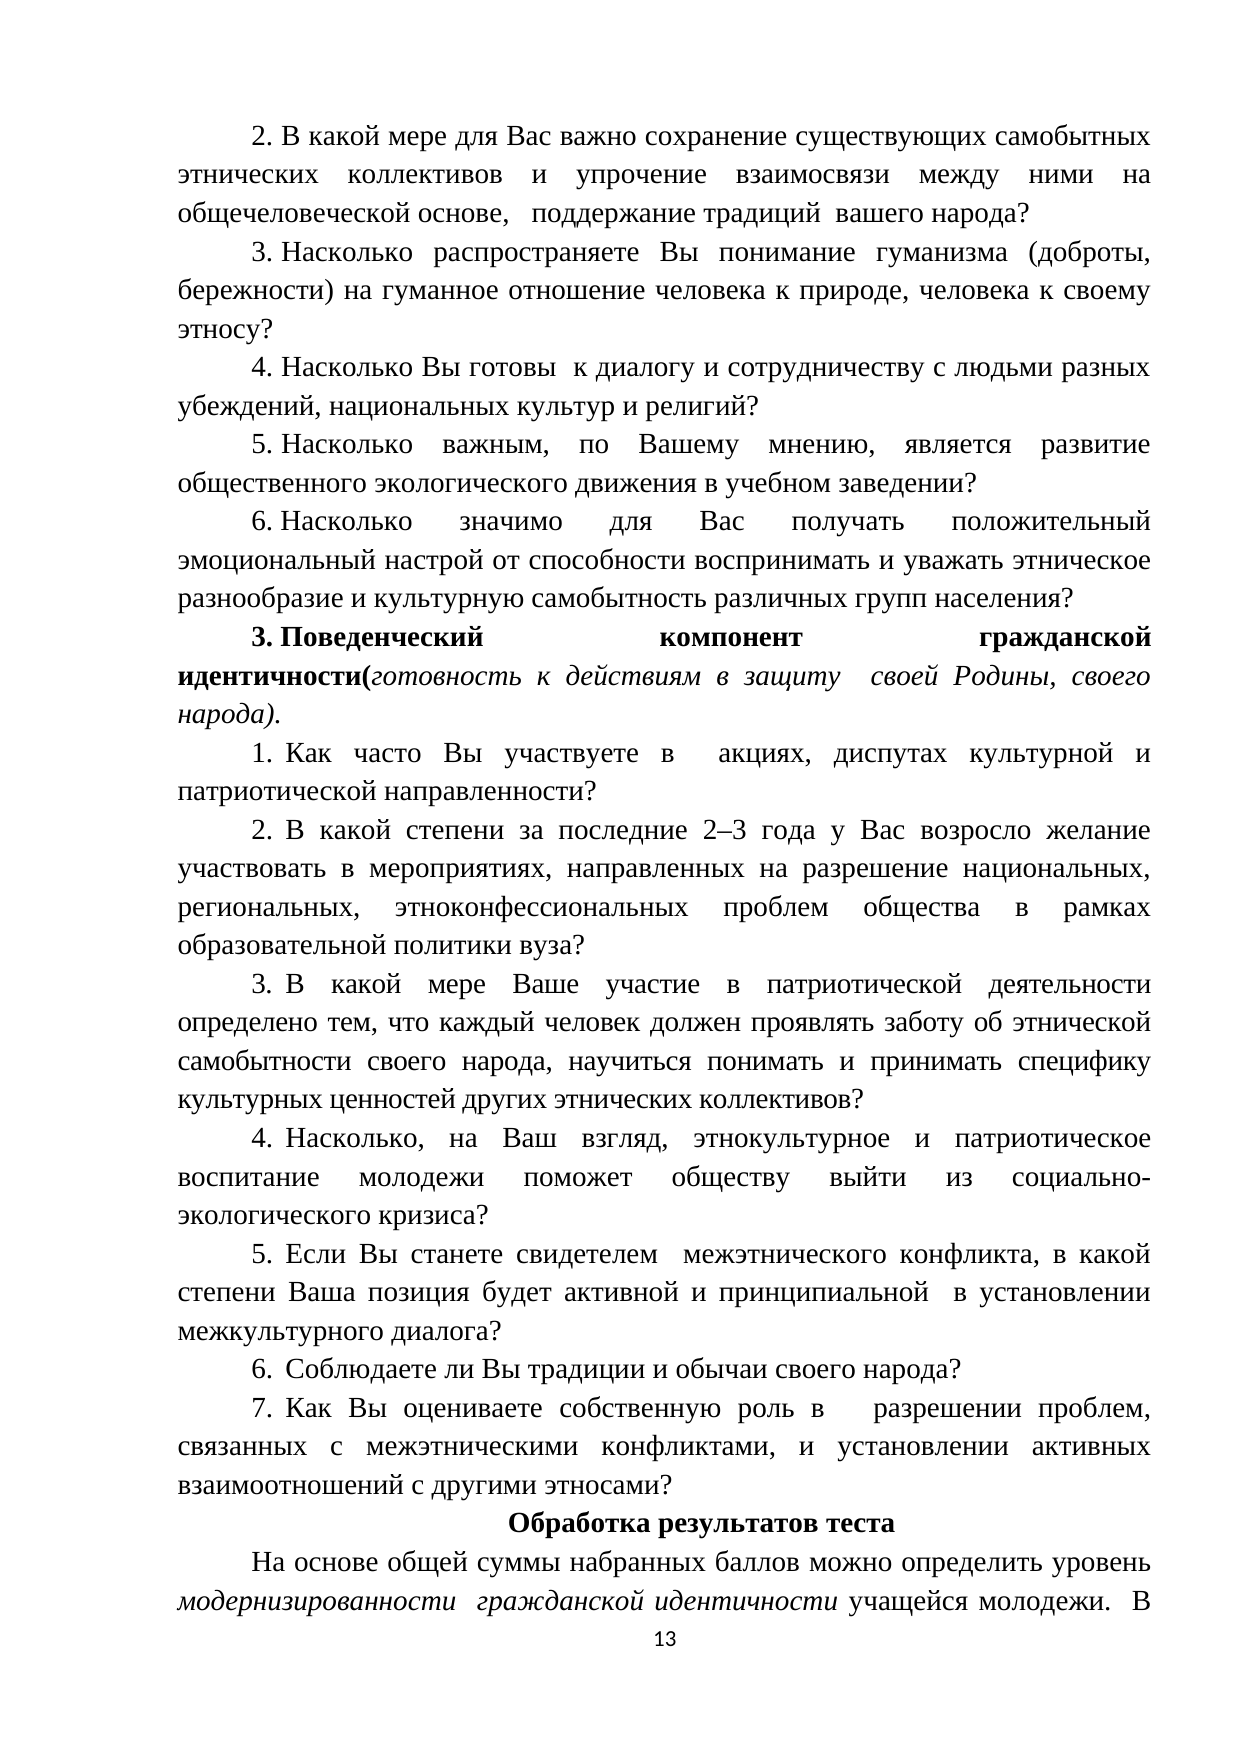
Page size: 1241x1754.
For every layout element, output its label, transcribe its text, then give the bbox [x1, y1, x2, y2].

text 5. Если Вы станете свидетелем межэтнического конфликта, в какой степени Ваша позиция будет активной и принципиальной в установлении межкультурного диалога? [177, 1236, 1152, 1346]
text 2. В какой мере для Вас важно сохранение существующих самобытных этнических коллективов и упрочение взаимосвязи между ними на общечеловеческой основе, поддержание традиций вашего народа? [177, 118, 1152, 229]
text 2. В какой степени за последние 2–3 года у Вас возросло желание участвовать в мероприятиях, направленных на разрешение национальных, региональных, этноконфессиональных проблем общества в рамках образовательной политики вуза? [177, 812, 1152, 961]
text 6. Соблюдаете ли Вы традиции и обычаи своего народа? [177, 1351, 1152, 1385]
text 4. Насколько Вы готовы к диалогу и сотрудничеству с людьми разных убеждений, национальных культур и религий? [177, 349, 1152, 421]
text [177, 1544, 1152, 1616]
text Обработка результатов теста [177, 1506, 1152, 1539]
text 4. Насколько, на Ваш взгляд, этнокультурное и патриотическое воспитание молодежи поможет обществу выйти из социально-экологического кризиса? [177, 1120, 1152, 1231]
text 6. Насколько значимо для Вас получать положительный эмоциональный настрой от способности воспринимать и уважать этническое разнообразие и культурную самобытность различных групп населения? [177, 503, 1152, 614]
text 1. Как часто Вы участвуете в акциях, диспутах культурной и патриотической направленности? [177, 735, 1152, 807]
text 3. Насколько распространяете Вы понимание гуманизма (доброты, бережности) на гуманное отношение человека к природе, человека к своему этносу? [177, 234, 1152, 344]
text 7. Как Вы оцениваете собственную роль в разрешении проблем, связанных с межэтническими конфликтами, и установлении активных взаимоотношений с другими этносами? [177, 1390, 1152, 1501]
text 3. В какой мере Ваше участие в патриотической деятельности определено тем, что каждый человек должен проявлять заботу об этнической самобытности своего народа, научиться понимать и принимать специфику культурных ценностей других этнических коллективов? [177, 966, 1152, 1115]
text 3. Поведенческий компонент гражданской идентичности(готовность к действиям в защиту своей Родины, своего народа). [177, 619, 1152, 730]
text 5. Насколько важным, по Вашему мнению, является развитие общественного экологического движения в учебном заведении? [177, 426, 1152, 498]
